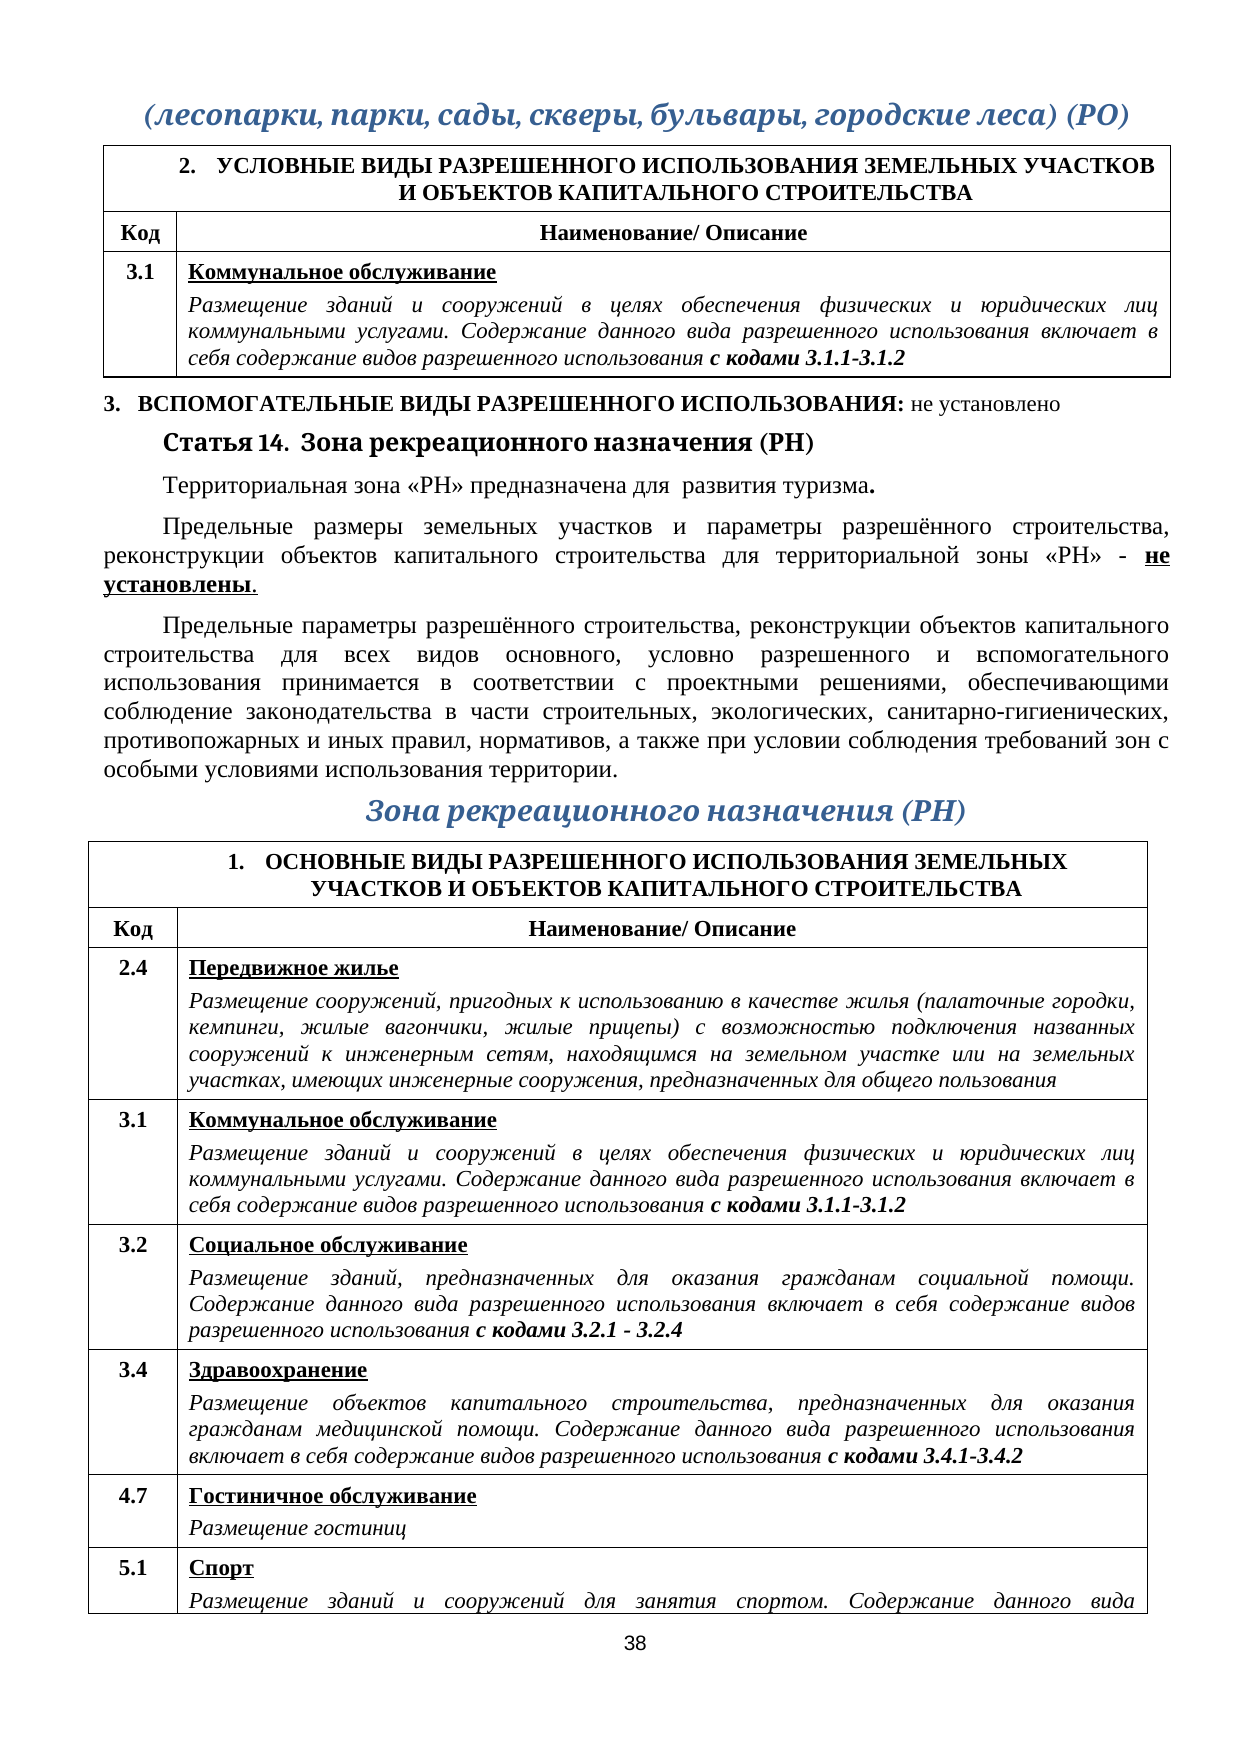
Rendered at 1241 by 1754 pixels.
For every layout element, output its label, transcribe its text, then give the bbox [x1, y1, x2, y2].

table_cell Код [89, 908, 177, 947]
table_cell 4.7 [89, 1475, 177, 1547]
table_cell Социальное обслуживание Размещение зданий, предназначенных для оказания гражданам социальной помощи. Содержание данного вида разрешенного использования включает в себя содержание видов разрешенного использования с кодами 3.2.1 - 3.2.4 [178, 1225, 1147, 1349]
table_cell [92, 99, 1181, 841]
table_cell 2.4 [89, 948, 177, 1099]
table_cell Передвижное жилье Размещение сооружений, пригодных к использованию в качестве жилья (палаточные городки, кемпинги, жилые вагончики, жилые прицепы) с возможностью подключения названных сооружений к инженерным сетям, находящимся на земельном участке или на земельных участках, имеющих инженерные сооружения, предназначенных для общего пользования [178, 948, 1147, 1099]
table_cell ОСНОВНЫЕ ВИДЫ РАЗРЕШЕННОГО ИСПОЛЬЗОВАНИЯ ЗЕМЕЛЬНЫХ УЧАСТКОВ И ОБЪЕКТОВ КАПИТАЛЬНОГО СТРОИТЕЛЬСТВА [89, 842, 1147, 907]
table_cell Наименование/ Описание [178, 908, 1147, 947]
table_cell 3.2 [89, 1225, 177, 1349]
table_cell 3.4 [89, 1350, 177, 1474]
table_cell Коммунальное обслуживание Размещение зданий и сооружений в целях обеспечения физических и юридических лиц коммунальными услугами. Содержание данного вида разрешенного использования включает в себя содержание видов разрешенного использования с кодами 3.1.1-3.1.2 [178, 1100, 1147, 1224]
table_cell Гостиничное обслуживание Размещение гостиниц [178, 1475, 1147, 1547]
table_cell Здравоохранение Размещение объектов капитального строительства, предназначенных для оказания гражданам медицинской помощи. Содержание данного вида разрешенного использования включает в себя содержание видов разрешенного использования с кодами 3.4.1-3.4.2 [178, 1350, 1147, 1474]
table_cell 3.1 [89, 1100, 177, 1224]
table_cell 5.1 [89, 1548, 177, 1613]
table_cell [178, 1548, 1147, 1613]
